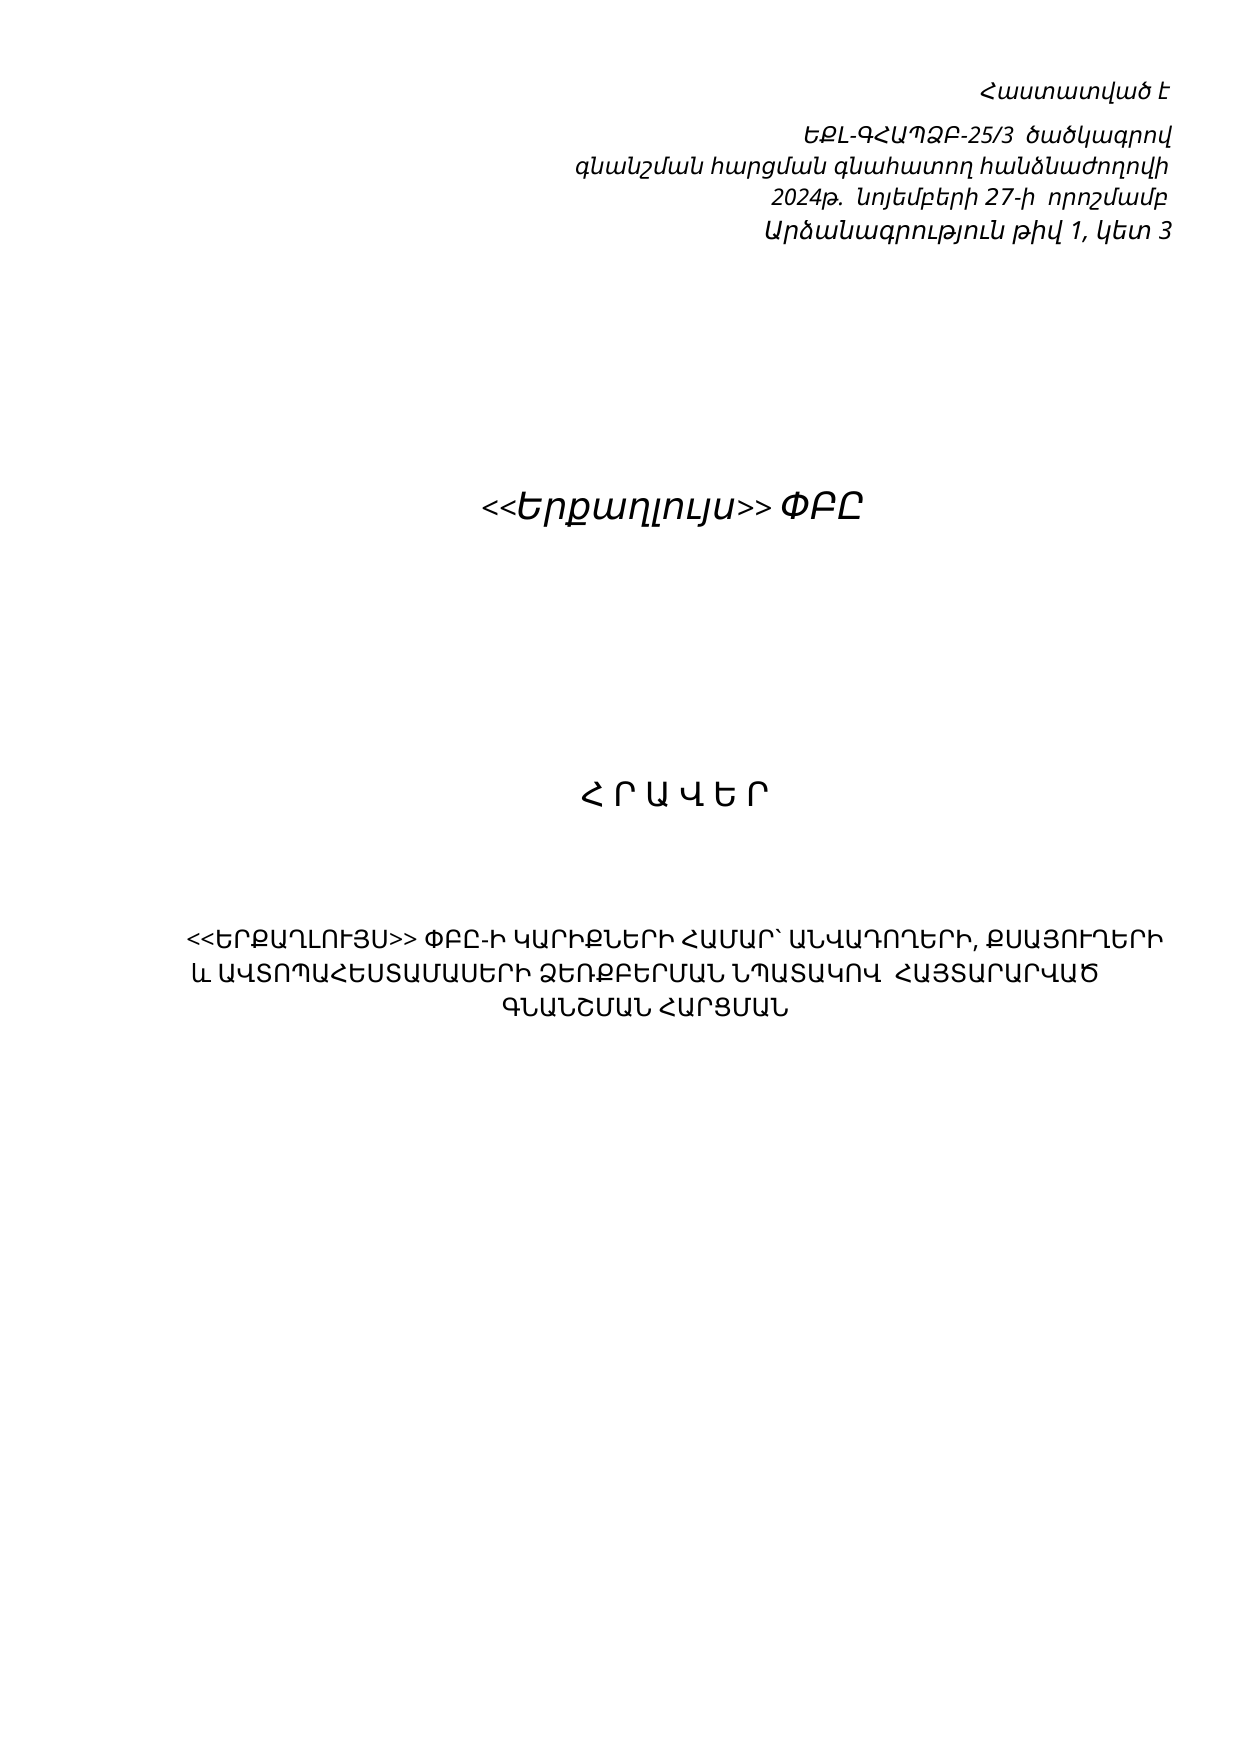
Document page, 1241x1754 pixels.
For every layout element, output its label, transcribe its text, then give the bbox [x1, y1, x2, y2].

text Հաստատված է [118, 75, 1172, 106]
text <<Երքաղլույս>> ՓԲԸ [118, 479, 1172, 530]
text Արձանագրություն թիվ 1, կետ 3 [118, 212, 1172, 247]
text ԵՔԼ-ԳՀԱՊՁԲ-25/3 ծածկագրով [118, 119, 1172, 150]
text Հ Ր Ա Վ Ե Ր [118, 770, 1172, 816]
text 2024թ. նոյեմբերի 27-ի որոշմամբ [118, 181, 1171, 212]
text <<ԵՐՔԱՂԼՈՒՅՍ>> ՓԲԸ-Ի ԿԱՐԻՔՆԵՐԻ ՀԱՄԱՐ` ԱՆՎԱԴՈՂԵՐԻ, ՔՍԱՅՈՒՂԵՐԻ և ԱՎՏՈՊԱՀԵՍՏԱՄԱՍԵՐԻ ՁԵՌՔԲԵՐՄԱՆ ՆՊԱՏԱԿՈՎ ՀԱՅՏԱՐԱՐՎԱԾ ԳՆԱՆՇՄԱՆ ՀԱՐՑՄԱՆ [118, 921, 1172, 1024]
text գնանշման հարցման գնահատող հանձնաժողովի [118, 150, 1172, 181]
